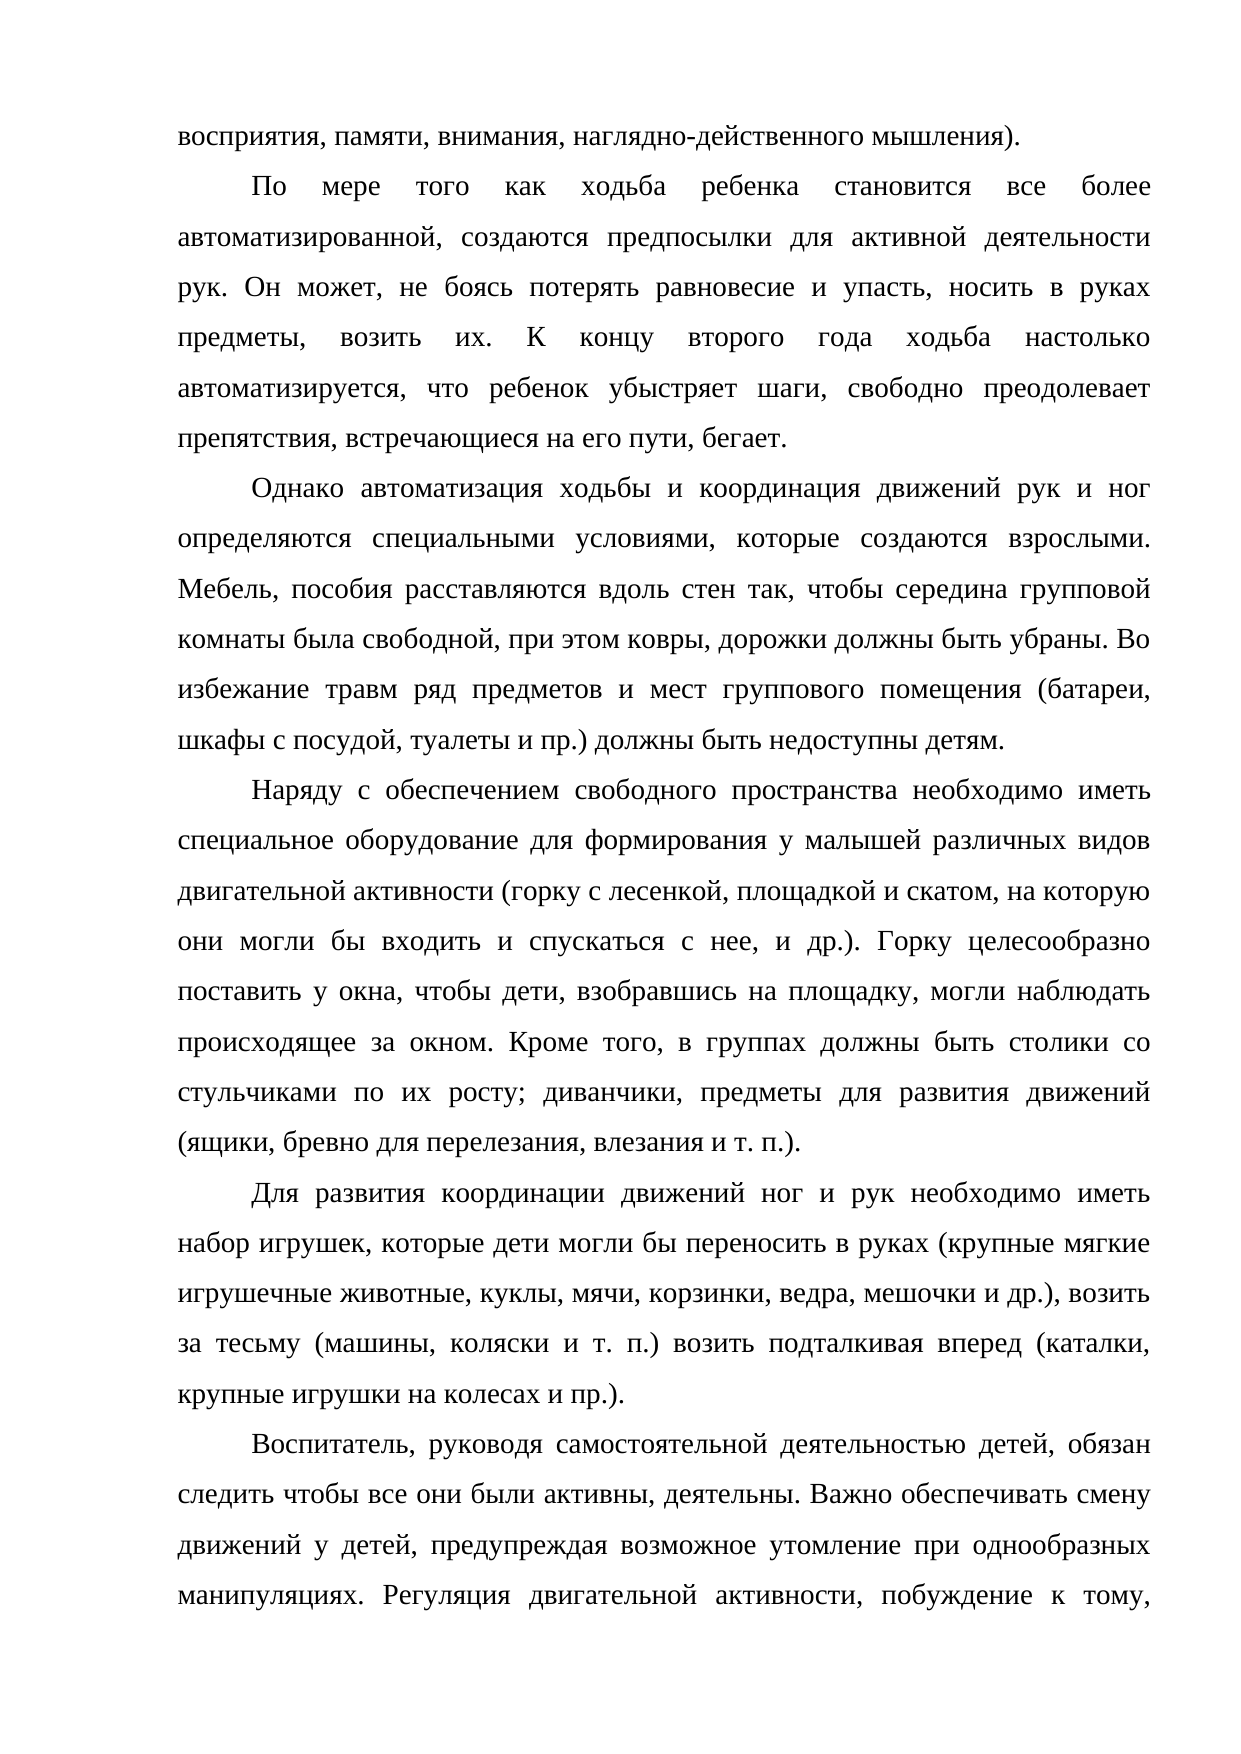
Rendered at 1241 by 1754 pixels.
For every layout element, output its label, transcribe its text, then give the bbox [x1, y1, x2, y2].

text Наряду с обеспечением свободного пространства необходимо иметь специальное оборудование для формирования у малышей различных видов двигательной активности (горку с лесенкой, площадкой и скатом, на которую они могли бы входить и спускаться с нее, и др.). Горку целесообразно поставить у окна, чтобы дети, взобравшись на площадку, могли наблюдать происходящее за окном. Кроме того, в группах должны быть столики со стульчиками по их росту; диванчики, предметы для развития движений (ящики, бревно для перелезания, влезания и т. п.). [177, 772, 1152, 1158]
text Однако автоматизация ходьбы и координация движений рук и ног определяются специальными условиями, которые создаются взрослыми. Мебель, пособия расставляются вдоль стен так, чтобы середина групповой комнаты была свободной, при этом ковры, дорожки должны быть убраны. Во избежание травм ряд предметов и мест группового помещения (батареи, шкафы с посудой, туалеты и пр.) должны быть недоступны детям. [177, 470, 1152, 755]
text По мере того как ходьба ребенка становится все более автоматизированной, создаются предпосылки для активной деятельности рук. Он может, не боясь потерять равновесие и упасть, носить в руках предметы, возить их. К концу второго года ходьба настолько автоматизируется, что ребенок убыстряет шаги, свободно преодолевает препятствия, встречающиеся на его пути, бегает. [177, 168, 1152, 453]
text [177, 118, 1152, 152]
text Для развития координации движений ног и рук необходимо иметь набор игрушек, которые дети могли бы переносить в руках (крупные мягкие игрушечные животные, куклы, мячи, корзинки, ведра, мешочки и др.), возить за тесьму (машины, коляски и т. п.) возить подталкивая вперед (каталки, крупные игрушки на колесах и пр.). [177, 1175, 1152, 1409]
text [177, 1426, 1152, 1611]
